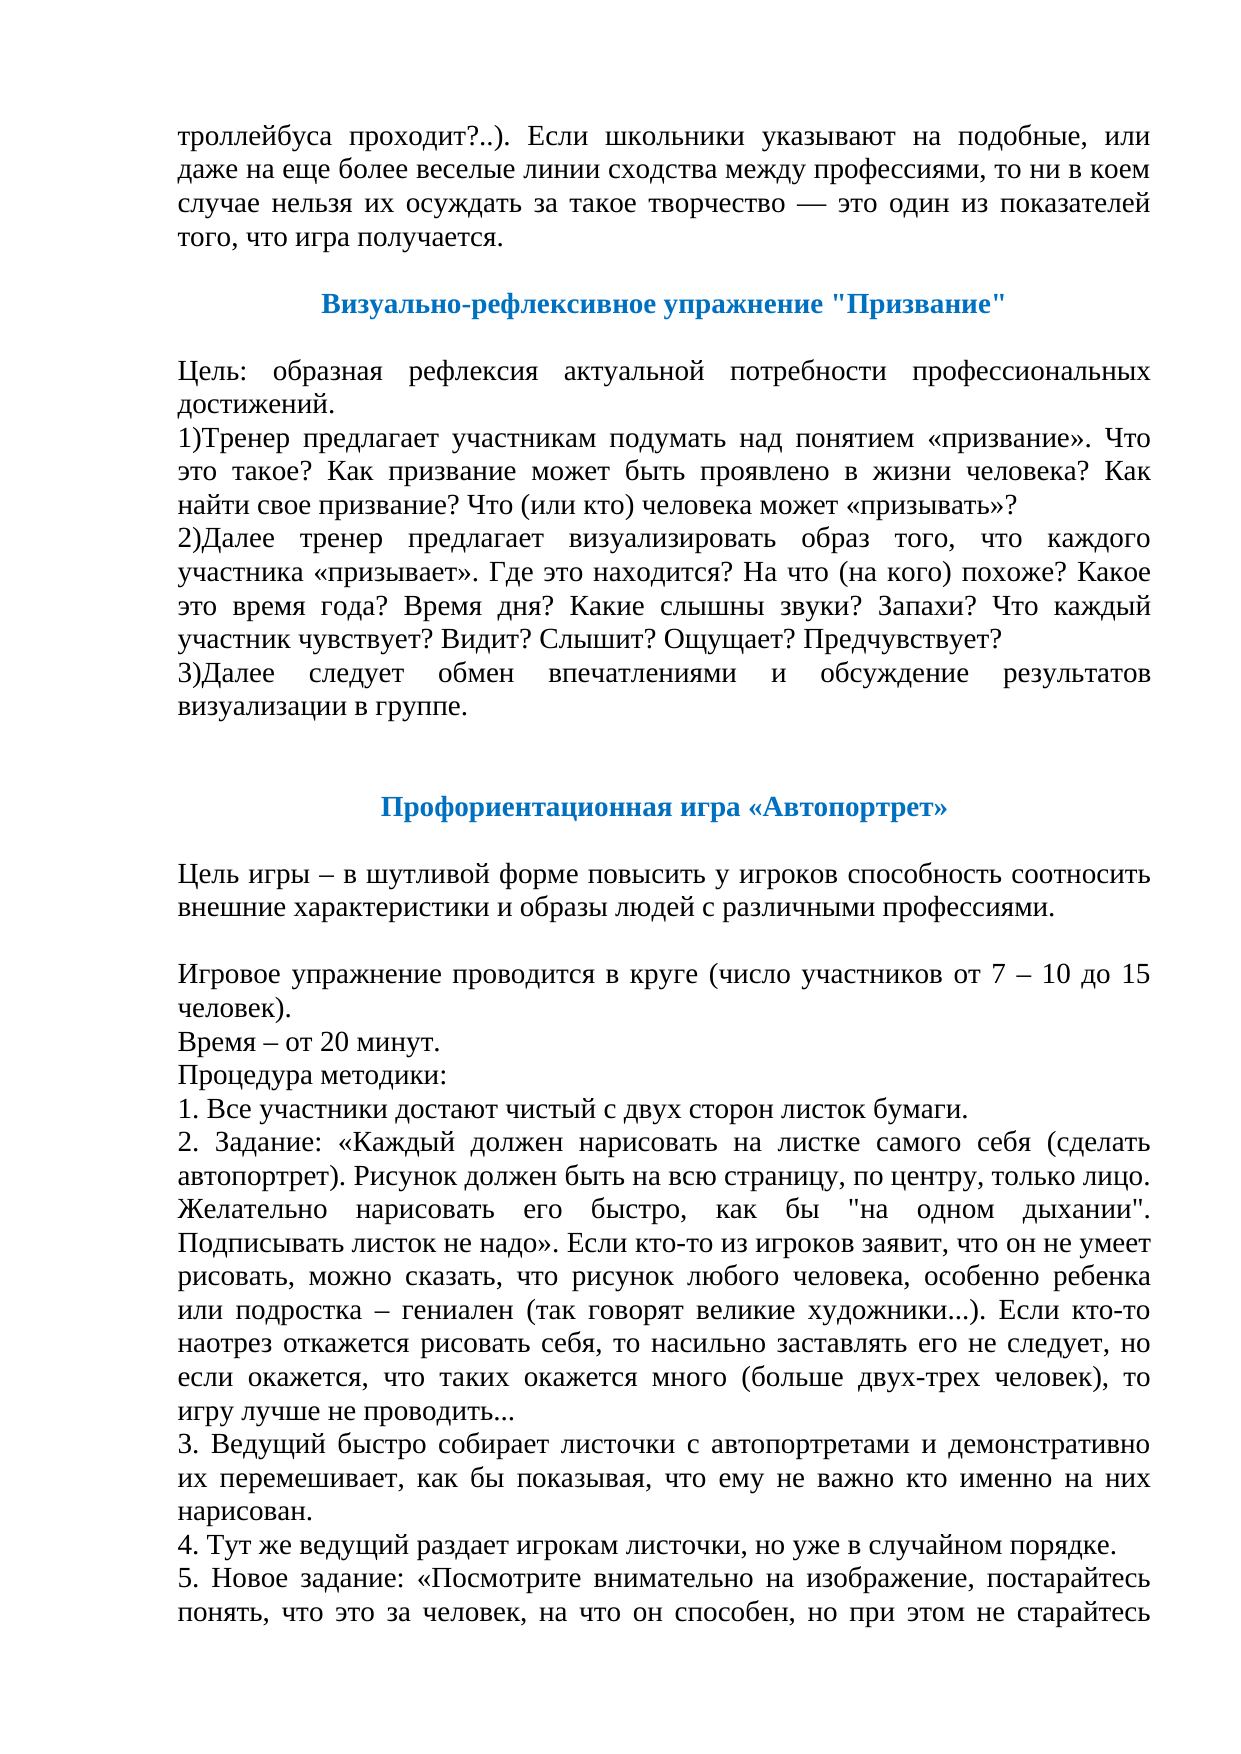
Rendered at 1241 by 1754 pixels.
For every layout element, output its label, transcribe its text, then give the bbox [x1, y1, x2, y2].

text 2. Задание: «Каждый должен нарисовать на листке самого себя (сделать автопортрет). Рисунок должен быть на всю страницу, по центру, только лицо. Желательно нарисовать его быстро, как бы "на одном дыхании". Подписывать листок не надо». Если кто-то из игроков заявит, что он не умеет рисовать, можно сказать, что рисунок любого человека, особенно ребенка или подростка – гениален (так говорят великие художники...). Если кто-то наотрез откажется рисовать себя, то насильно заставлять его не следует, но если окажется, что таких окажется много (больше двух-трех человек), то игру лучше не проводить... [177, 1124, 1152, 1426]
text Игровое упражнение проводится в круге (число участников от 7 – 10 до 15 человек). [177, 957, 1152, 1024]
text 3)Далее следует обмен впечатлениями и обсуждение результатов визуализации в группе. [177, 655, 1152, 722]
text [177, 1560, 1152, 1627]
text 3. Ведущий быстро собирает листочки с автопортретами и демонстративно их перемешивает, как бы показывая, что ему не важно кто именно на них нарисован. [177, 1426, 1152, 1527]
text Цель: образная рефлексия актуальной потребности профессиональных достижений. [177, 353, 1152, 420]
text Процедура методики: [177, 1057, 1152, 1091]
text Визуально-рефлексивное упражнение "Призвание" [177, 286, 1152, 319]
text 2)Далее тренер предлагает визуализировать образ того, что каждого участника «призывает». Где это находится? На что (на кого) похоже? Какое это время года? Время дня? Какие слышны звуки? Запахи? Что каждый участник чувствует? Видит? Слышит? Ощущает? Предчувствует? [177, 521, 1152, 655]
text 1. Все участники достают чистый с двух сторон листок бумаги. [177, 1091, 1152, 1124]
text Цель игры – в шутливой форме повысить у игроков способность соотносить внешние характеристики и образы людей с различными профессиями. [177, 856, 1152, 923]
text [177, 118, 1152, 252]
text 1)Тренер предлагает участникам подумать над понятием «призвание». Что это такое? Как призвание может быть проявлено в жизни человека? Как найти свое призвание? Что (или кто) человека может «призывать»? [177, 420, 1152, 521]
text Профориентационная игра «Автопортрет» [177, 789, 1152, 822]
text Время – от 20 минут. [177, 1024, 1152, 1057]
text 4. Тут же ведущий раздает игрокам листочки, но уже в случайном порядке. [177, 1527, 1152, 1560]
